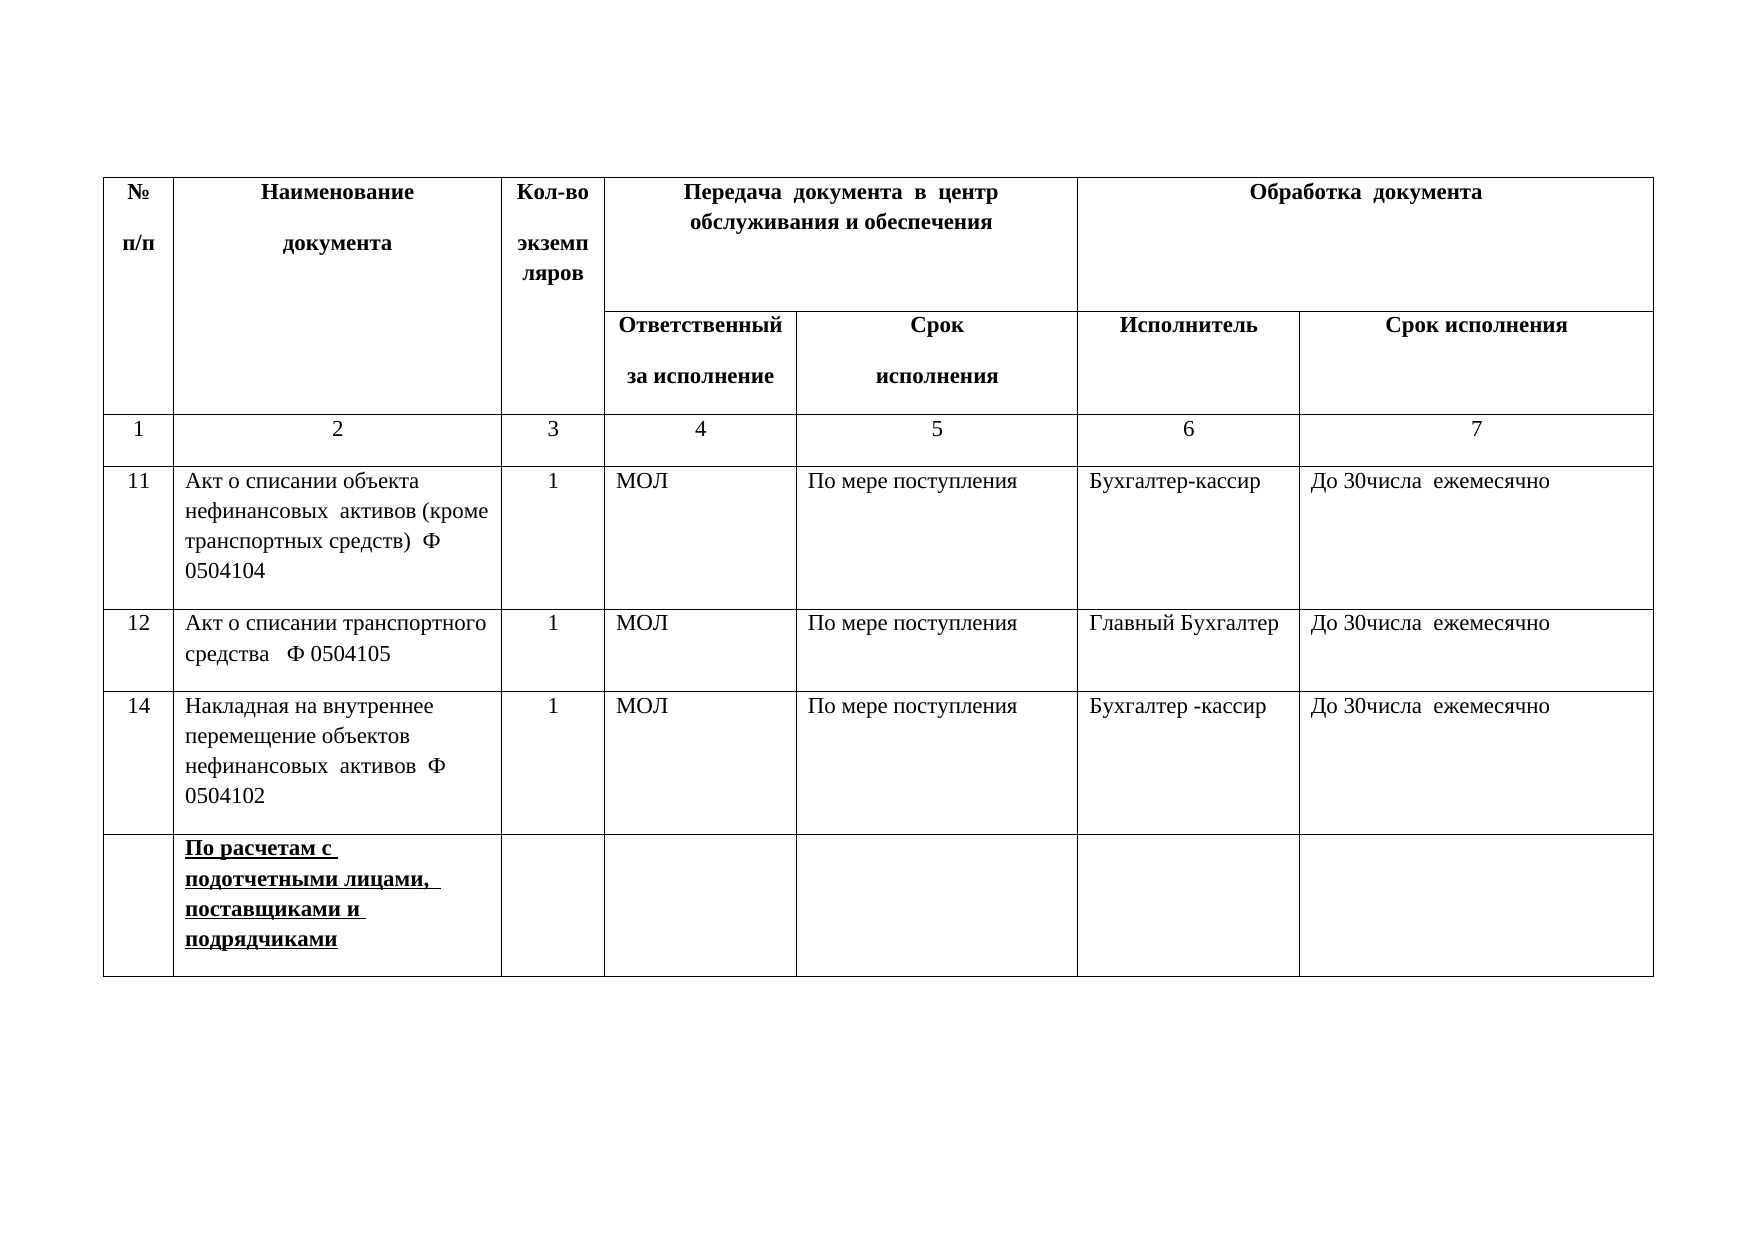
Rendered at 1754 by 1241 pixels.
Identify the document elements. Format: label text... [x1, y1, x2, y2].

table_cell [797, 835, 1077, 976]
table_cell 11 [104, 467, 173, 608]
table_header Наименование документа [174, 178, 501, 414]
table_cell До 30числа ежемесячно [1300, 467, 1653, 608]
table_cell Накладная на внутреннее перемещение объектов нефинансовых активов Ф 0504102 [174, 692, 501, 833]
table_cell МОЛ [605, 610, 796, 691]
table_cell По мере поступления [797, 467, 1077, 608]
table_cell Срок исполнения [1300, 312, 1653, 414]
table_cell 1 [104, 415, 173, 466]
table_cell 12 [104, 610, 173, 691]
table_cell Акт о списании объекта нефинансовых активов (кроме транспортных средств) Ф 0504104 [174, 467, 501, 608]
table_cell По мере поступления [797, 692, 1077, 833]
table_header Кол-во экземпляров [502, 178, 604, 414]
table_cell 2 [174, 415, 501, 466]
table_header № п/п [104, 178, 173, 414]
table_cell 14 [104, 692, 173, 833]
table_header Передача документа в центр обслуживания и обеспечения [605, 178, 1077, 311]
table_cell [605, 835, 796, 976]
table_header Обработка документа [1078, 178, 1653, 311]
table_cell Срок исполнения [797, 312, 1077, 414]
table_cell По мере поступления [797, 610, 1077, 691]
table_cell 1 [502, 467, 604, 608]
table_cell [1078, 835, 1299, 976]
table_cell 4 [605, 415, 796, 466]
table_cell Бухгалтер-кассир [1078, 467, 1299, 608]
table_cell [1300, 835, 1653, 976]
table_cell МОЛ [605, 692, 796, 833]
table_cell Исполнитель [1078, 312, 1299, 414]
table_cell Бухгалтер -кассир [1078, 692, 1299, 833]
table_cell [502, 835, 604, 976]
table_cell 6 [1078, 415, 1299, 466]
table_cell 1 [502, 610, 604, 691]
table_cell МОЛ [605, 467, 796, 608]
table_cell 1 [502, 692, 604, 833]
table_cell 3 [502, 415, 604, 466]
table_cell До 30числа ежемесячно [1300, 610, 1653, 691]
table_cell 7 [1300, 415, 1653, 466]
table_cell 5 [797, 415, 1077, 466]
table_cell Акт о списании транспортного средства Ф 0504105 [174, 610, 501, 691]
table_cell До 30числа ежемесячно [1300, 692, 1653, 833]
table_cell По расчетам с подотчетными лицами, поставщиками и подрядчиками [174, 835, 501, 976]
table_cell [104, 835, 173, 976]
table_cell Главный Бухгалтер [1078, 610, 1299, 691]
table_cell Ответственный за исполнение [605, 312, 796, 414]
